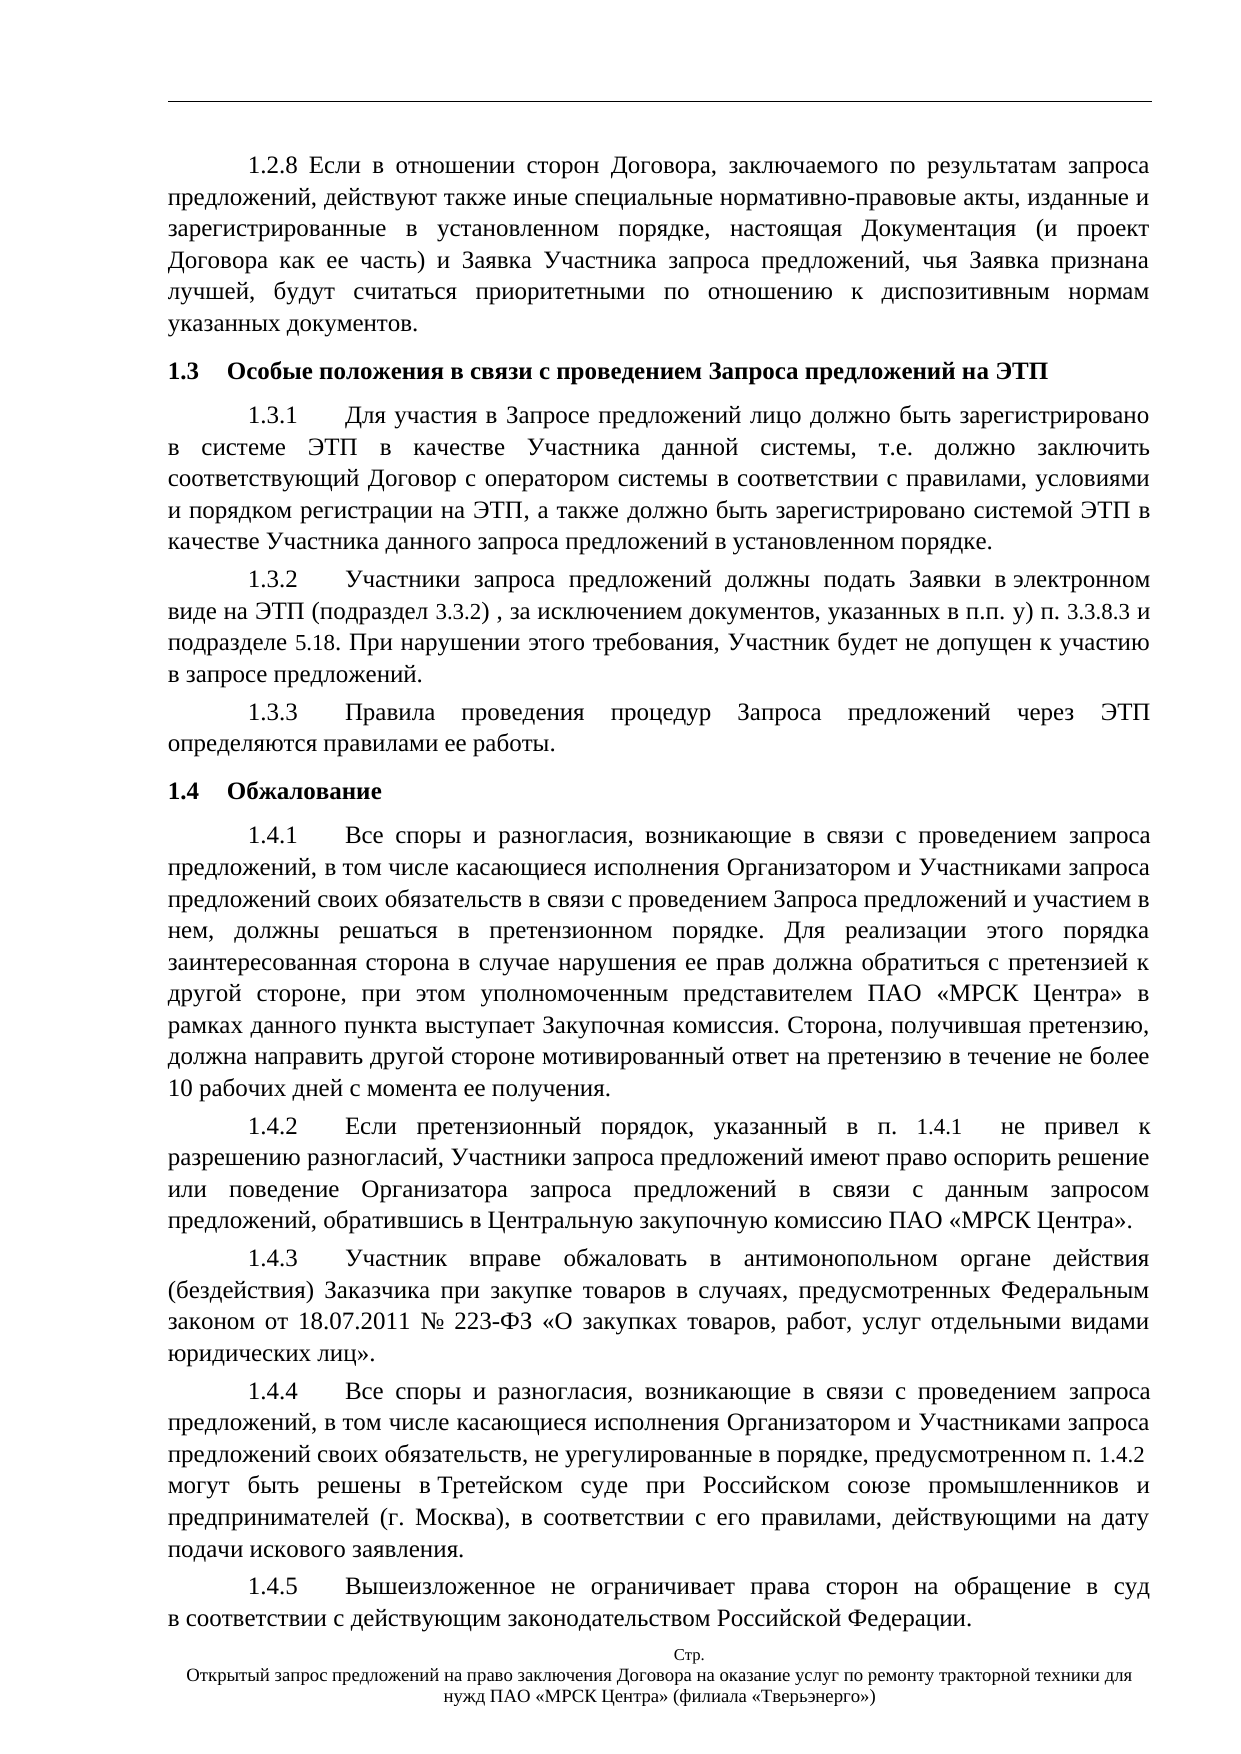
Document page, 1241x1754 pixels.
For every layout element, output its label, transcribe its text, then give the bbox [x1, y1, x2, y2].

list Если в отношении сторон Договора, заключаемого по результатам запроса предложений, действуют также иные специальные нормативно-правовые акты, изданные и зарегистрированные в установленном порядке, настоящая Документация (и проект Договора как ее часть) и Заявка Участника запроса предложений, чья Заявка признана лучшей, будут считаться приоритетными по отношению к диспозитивным нормам указанных документов. [168, 150, 1150, 337]
subtitle Обжалование [168, 776, 1152, 805]
list Для участия в Запросе предложений лицо должно быть зарегистрировано в системе ЭТП в качестве Участника данной системы, т.е. должно заключить соответствующий Договор с оператором системы в соответствии с правилами, условиями и порядком регистрации на ЭТП, а также должно быть зарегистрировано системой ЭТП в качестве Участника данного запроса предложений в установленном порядке. [168, 400, 1150, 555]
list Все споры и разногласия, возникающие в связи с проведением запроса предложений, в том числе касающиеся исполнения Организатором и Участниками запроса предложений своих обязательств в связи с проведением Запроса предложений и участием в нем, должны решаться в претензионном порядке. Для реализации этого порядка заинтересованная сторона в случае нарушения ее прав должна обратиться с претензией к другой стороне, при этом уполномоченным представителем ПАО «МРСК Центра» в рамках данного пункта выступает Закупочная комиссия. Сторона, получившая претензию, должна направить другой стороне мотивированный ответ на претензию в течение не более 10 рабочих дней с момента ее получения. [168, 821, 1150, 1102]
list Все споры и разногласия, возникающие в связи с проведением запроса предложений, в том числе касающиеся исполнения Организатором и Участниками запроса предложений своих обязательств, не урегулированные в порядке, предусмотренном п. 1.4.2 могут быть решены в Третейском суде при Российском союзе промышленников и предпринимателей (г. Москва), в соответствии с его правилами, действующими на дату подачи искового заявления. [168, 1376, 1150, 1562]
list Правила проведения процедур Запроса предложений через ЭТП определяются правилами ее работы. [168, 697, 1150, 757]
list Участник вправе обжаловать в антимонопольном органе действия (бездействия) Заказчика при закупке товаров в случаях, предусмотренных Федеральным законом от 18.07.2011 № 223-ФЗ «О закупках товаров, работ, услуг отдельными видами юридических лиц». [168, 1243, 1150, 1367]
subtitle Особые положения в связи с проведением Запроса предложений на ЭТП [168, 356, 1152, 385]
list Участники запроса предложений должны подать Заявки в электронном виде на ЭТП (подраздел 3.3.2) , за исключением документов, указанных в п.п. ф) п. 3.3.8.3 и подразделе 5.18. При нарушении этого требования, Участник будет не допущен к участию в запросе предложений. [168, 564, 1150, 688]
list Вышеизложенное не ограничивает права сторон на обращение в суд в соответствии с действующим законодательством Российской Федерации. [168, 1571, 1150, 1632]
list Если претензионный порядок, указанный в п. 1.4.1 не привел к разрешению разногласий, Участники запроса предложений имеют право оспорить решение или поведение Организатора запроса предложений в связи с данным запросом предложений, обратившись в Центральную закупочную комиссию ПАО «МРСК Центра». [168, 1111, 1150, 1234]
